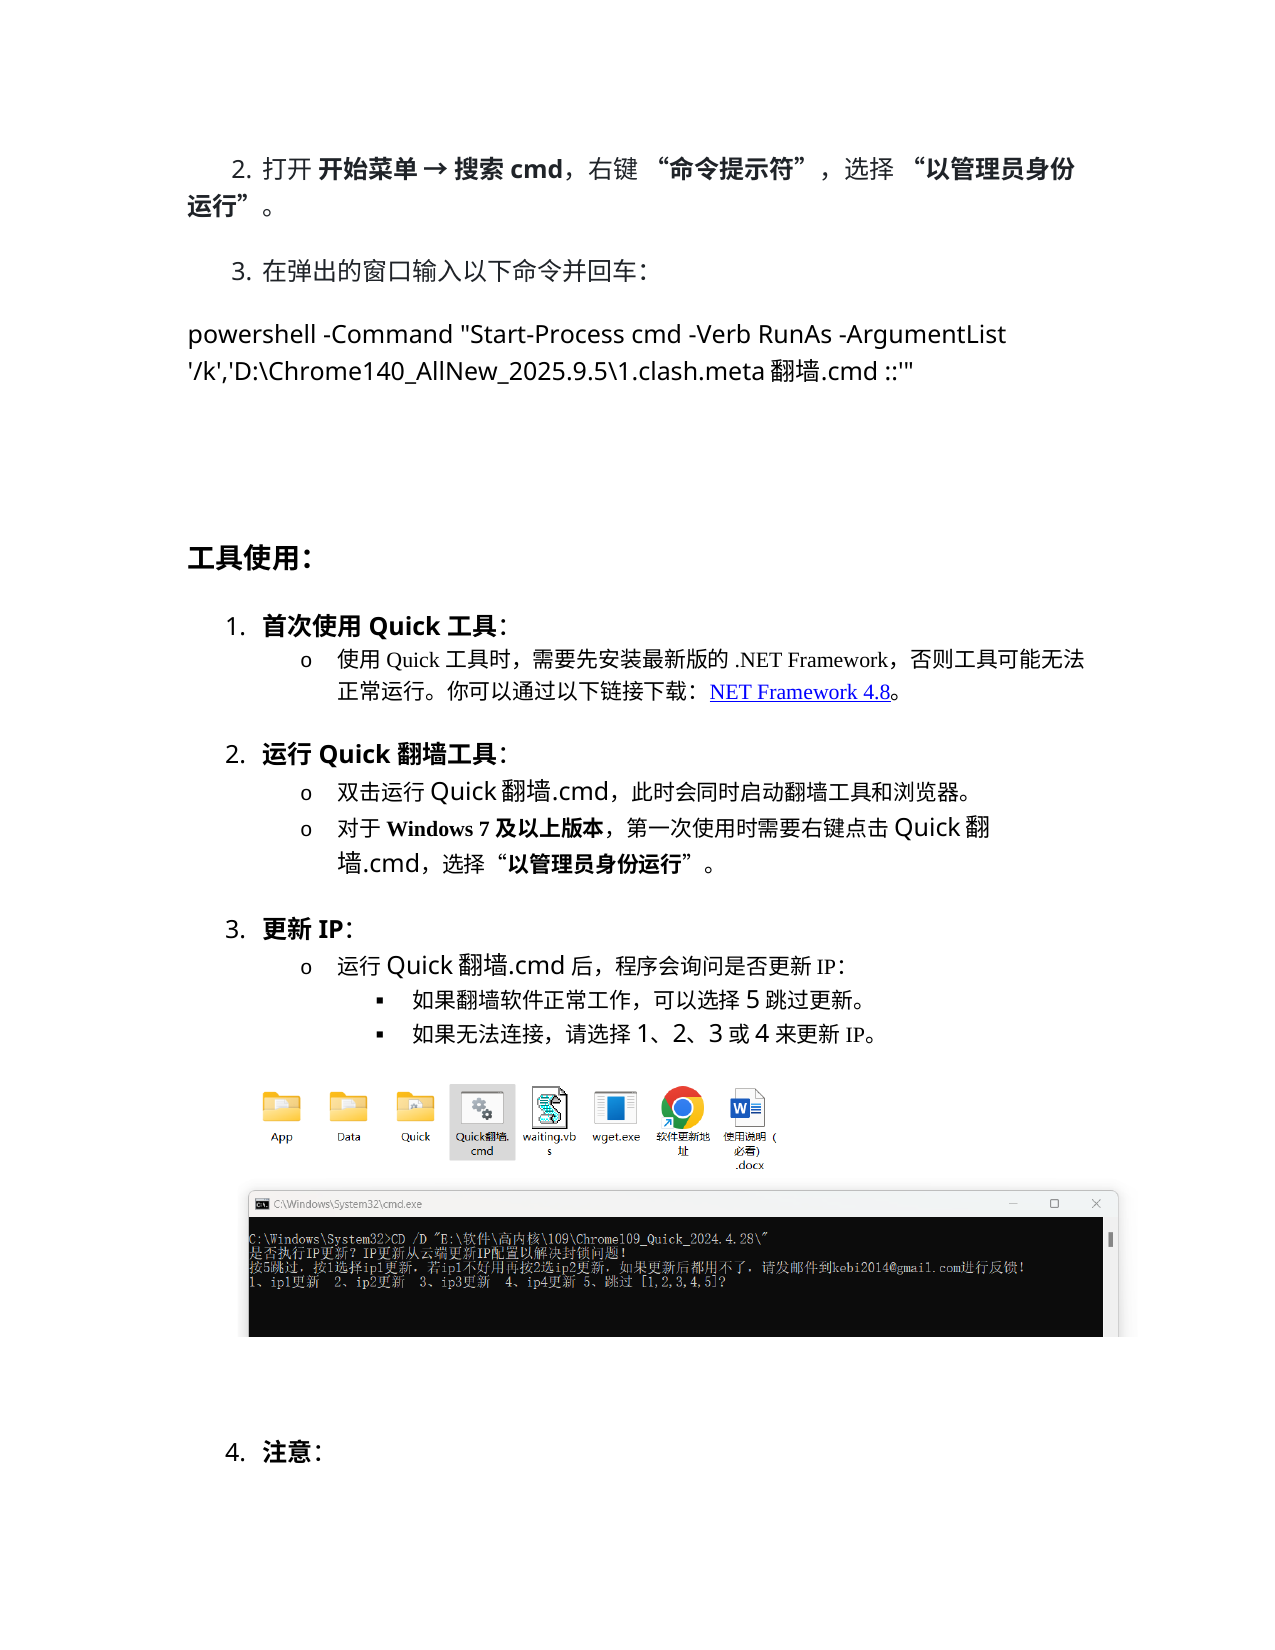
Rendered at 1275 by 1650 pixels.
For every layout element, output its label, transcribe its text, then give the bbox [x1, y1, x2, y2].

text powershell -Command "Start-Process cmd -Verb RunAs -ArgumentList '/k','D:\Chrome140_AllNew_2025.9.5\1.clash.meta翻墙.cmd ::'" [187, 317, 1087, 387]
list 双击运行 Quick翻墙.cmd，此时会同时启动翻墙工具和浏览器。 [300, 829, 1087, 866]
subtitle 工具使用： [187, 536, 1087, 577]
list 如果翻墙软件正常工作，可以选择 5 跳过更新。 [375, 1069, 1087, 1103]
list 运行 Quick 翻墙工具： [225, 764, 1087, 800]
list 更新 IP： [225, 967, 1087, 1004]
list 打开 开始菜单 → 搜索 cmd，右键 “命令提示符”，选择 “以管理员身份运行”。 [187, 150, 1087, 222]
list 运行 Quick翻墙.cmd 后，程序会询问是否更新 IP： [300, 1033, 1087, 1069]
list 如果无法连接，请选择 1、2、3 或 4 来更新 IP。 [375, 1103, 1087, 1137]
list 使用 Quick 工具时，需要先安装最新版的 .NET Framework，否则工具可能无法正常运行。你可以通过以下链接下载：NET Framework 4.8。 [300, 672, 1087, 735]
list 首次使用 Quick 工具： [225, 606, 1087, 642]
picture [237, 1166, 1138, 1424]
list 在弹出的窗口输入以下命令并回车： [187, 252, 1087, 288]
list 对于 Windows 7 及以上版本，第一次使用时需要右键点击 Quick翻墙.cmd，选择“以管理员身份运行”。 [300, 866, 1087, 938]
